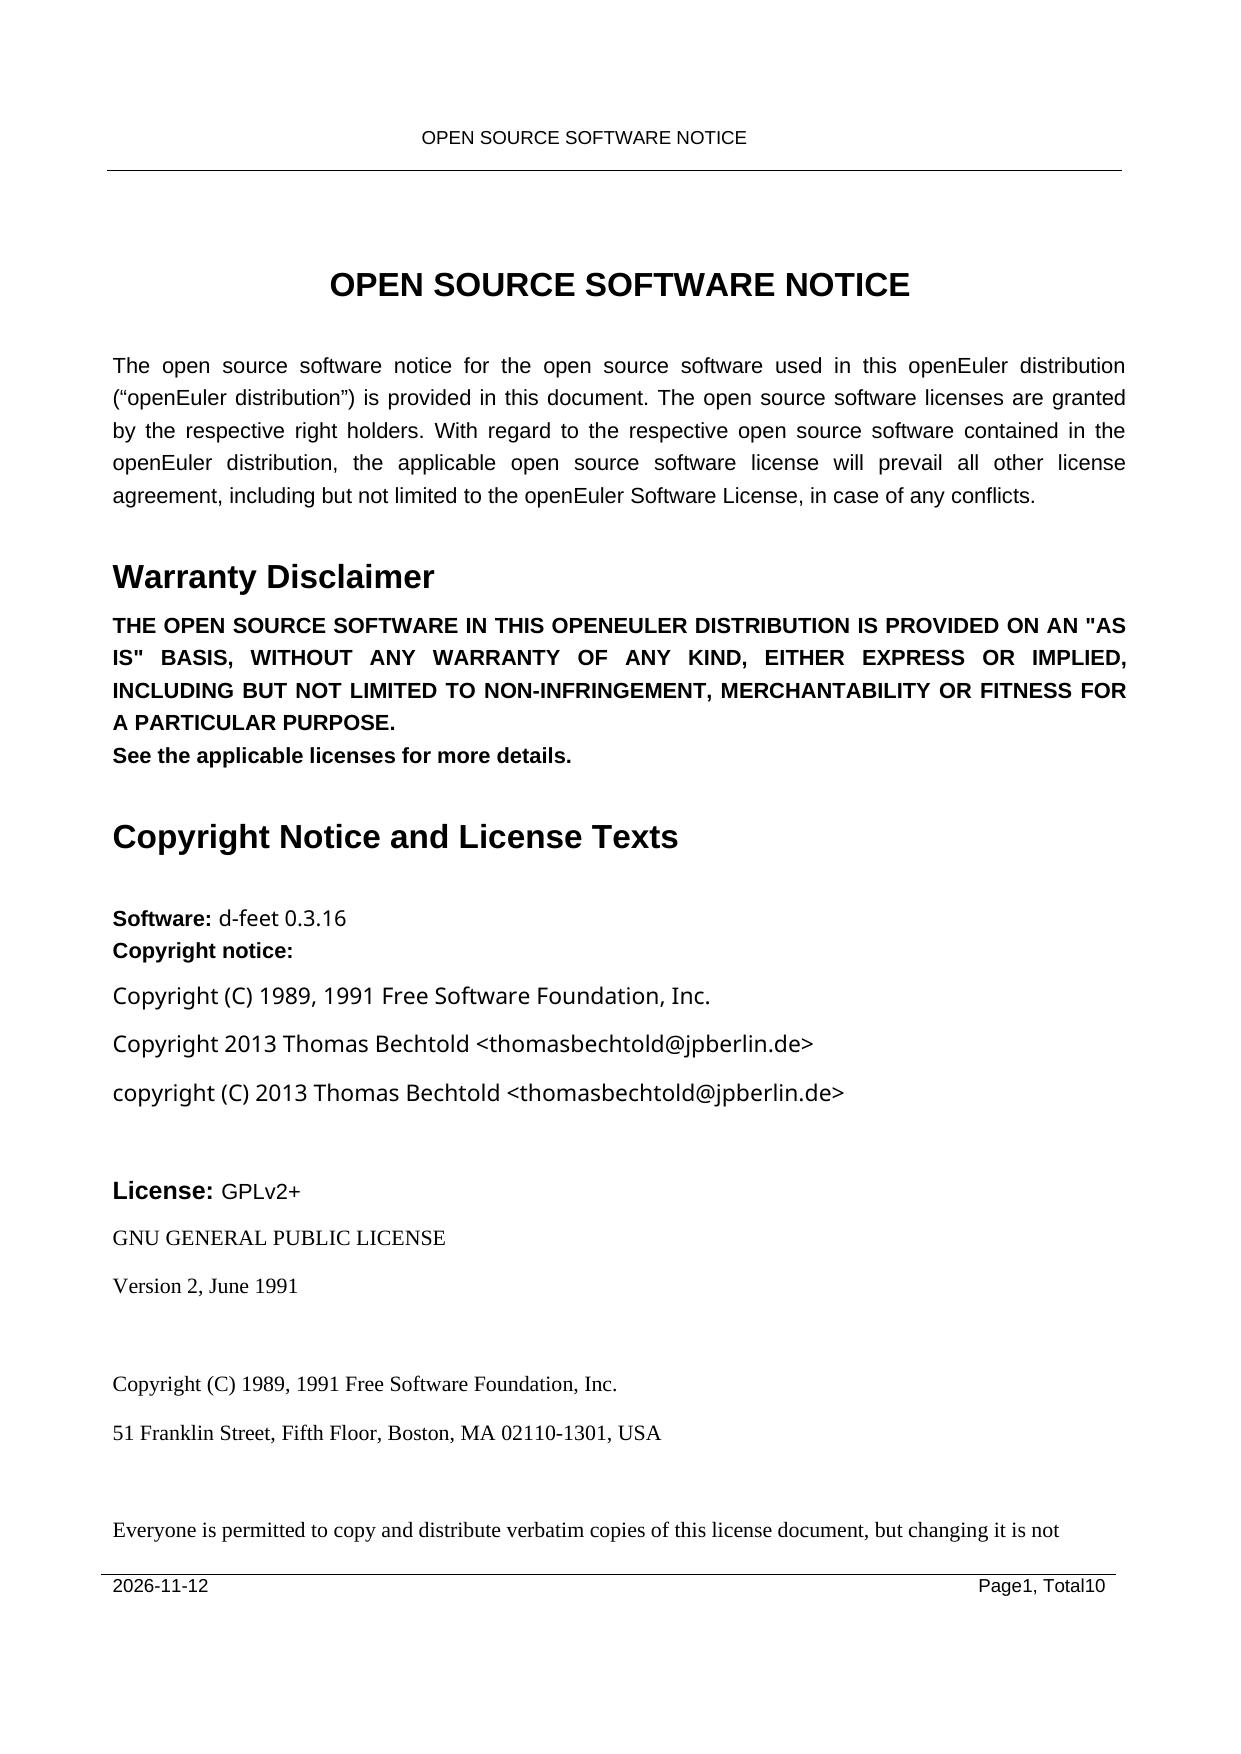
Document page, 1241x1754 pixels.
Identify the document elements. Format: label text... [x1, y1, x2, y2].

text License: GPLv2+ [112, 1174, 1128, 1207]
text Copyright (C) 1989, 1991 Free Software Foundation, Inc. Copyright 2013 Thomas Bechtold <thomasbechtold@jpberlin.de> copyright (C) 2013 Thomas Bechtold <thomasbechtold@jpberlin.de> [112, 979, 1128, 1158]
text THE OPEN SOURCE SOFTWARE IN THIS OPENEULER DISTRIBUTION IS PROVIDED ON AN "AS IS" BASIS, WITHOUT ANY WARRANTY OF ANY KIND, EITHER EXPRESS OR IMPLIED, INCLUDING BUT NOT LIMITED TO NON-INFRINGEMENT, MERCHANTABILITY OR FITNESS FOR A PARTICULAR PURPOSE. See the applicable licenses for more details. [112, 609, 1128, 771]
text The open source software notice for the open source software used in this openEuler distribution (“openEuler distribution”) is provided in this document. The open source software licenses are granted by the respective right holders. With regard to the respective open source software contained in the openEuler distribution, the applicable open source software license will prevail all other license agreement, including but not limited to the openEuler Software License, in case of any conflicts. [112, 349, 1128, 511]
text Copyright Notice and License Texts [112, 804, 1128, 869]
text Warranty Disclaimer [112, 544, 1128, 609]
text OPEN SOURCE SOFTWARE NOTICE [112, 251, 1128, 316]
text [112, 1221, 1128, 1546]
text Software: d-feet 0.3.16 [112, 901, 1128, 934]
text Copyright notice: [112, 934, 1128, 966]
